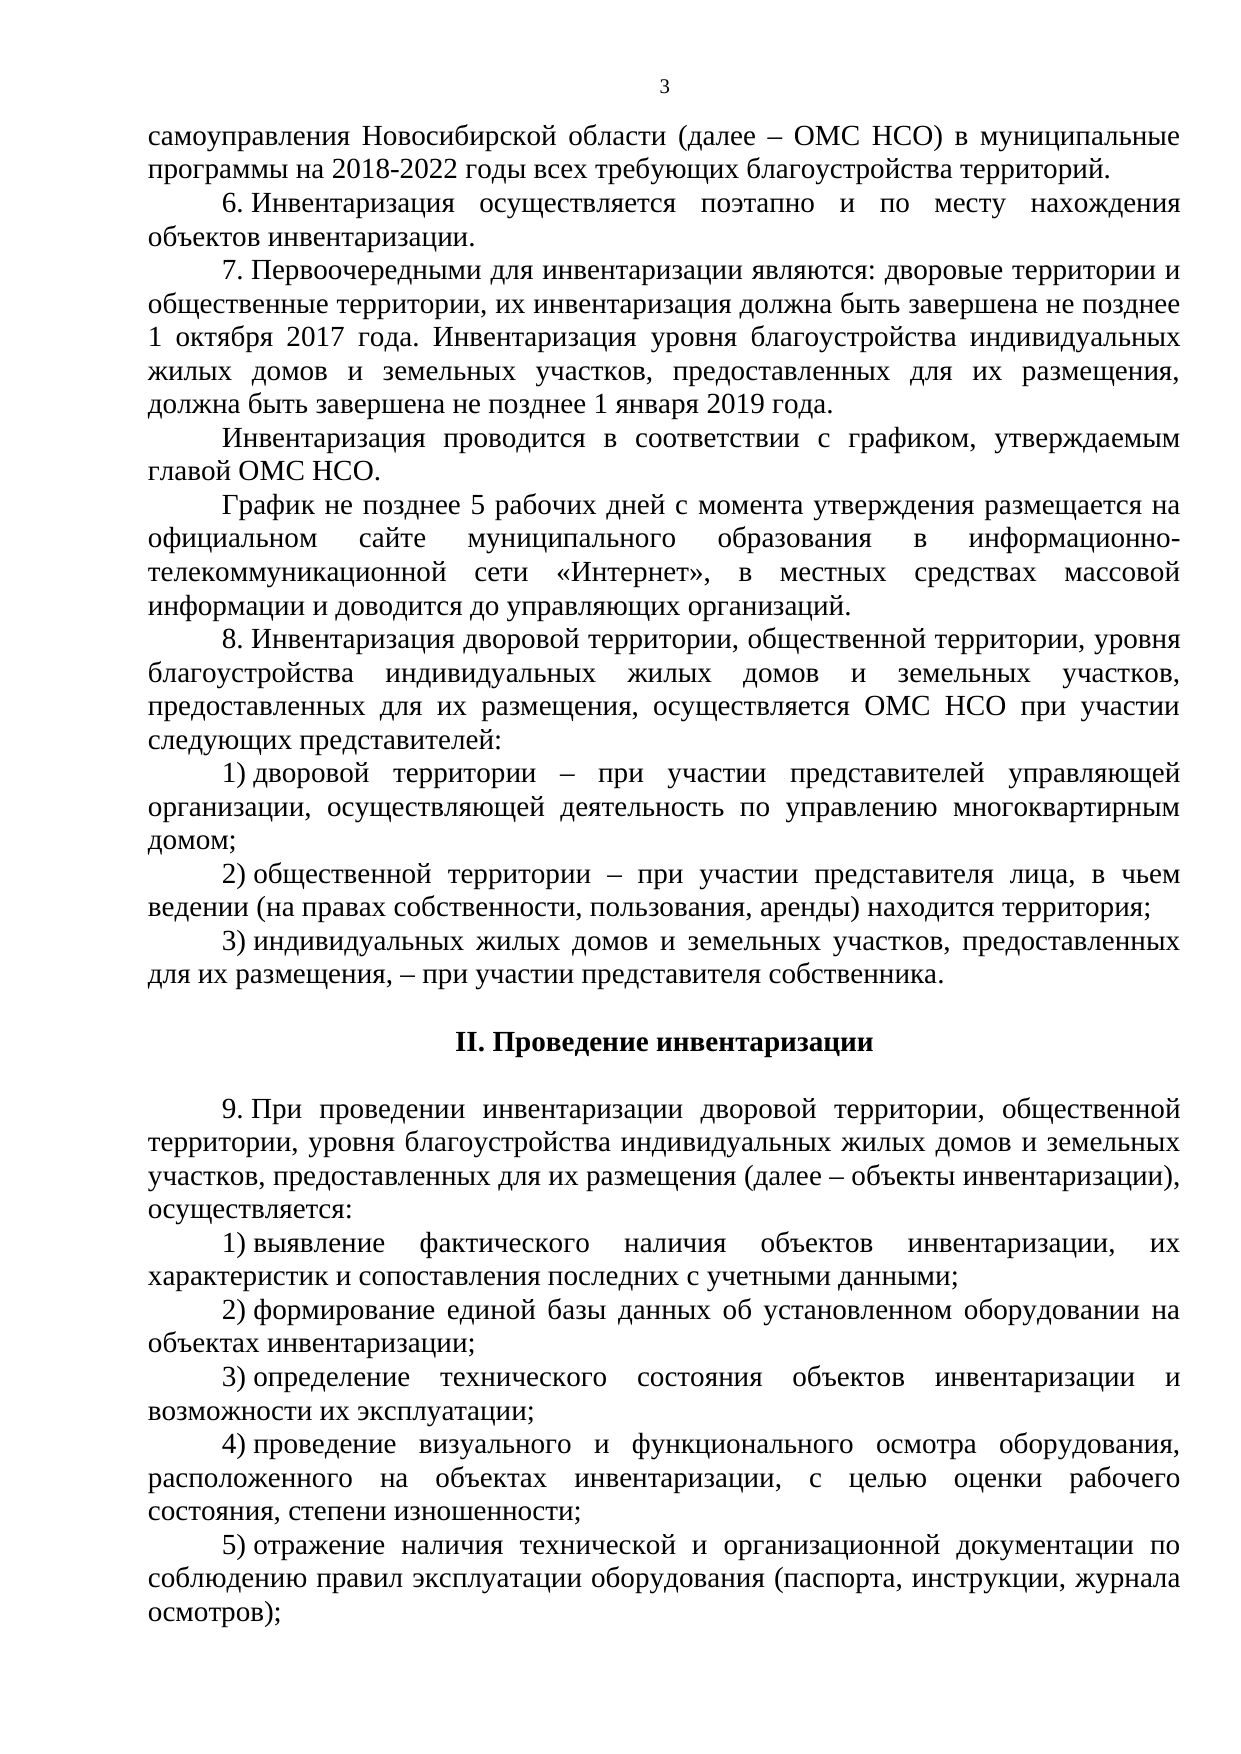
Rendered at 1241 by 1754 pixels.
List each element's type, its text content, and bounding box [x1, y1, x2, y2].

text 1) дворовой территории – при участии представителей управляющей организации, осуществляющей деятельность по управлению многоквартирным домом; [148, 755, 1181, 856]
text 7. Первоочередными для инвентаризации являются: дворовые территории и общественные территории, их инвентаризация должна быть завершена не позднее 1 октября 2017 года. Инвентаризация уровня благоустройства индивидуальных жилых домов и земельных участков, предоставленных для их размещения, должна быть завершена не позднее 1 января 2019 года. [148, 252, 1181, 420]
text 8. Инвентаризация дворовой территории, общественной территории, уровня благоустройства индивидуальных жилых домов и земельных участков, предоставленных для их размещения, осуществляется ОМС НСО при участии следующих представителей: [148, 621, 1181, 755]
text Инвентаризация проводится в соответствии с графиком, утверждаемым главой ОМС НСО. [148, 420, 1181, 487]
text 1) выявление фактического наличия объектов инвентаризации, их характеристик и сопоставления последних с учетными данными; [148, 1225, 1181, 1292]
text 6. Инвентаризация осуществляется поэтапно и по месту нахождения объектов инвентаризации. [148, 185, 1181, 252]
text 5) отражение наличия технической и организационной документации по соблюдению правил эксплуатации оборудования (паспорта, инструкции, журнала осмотров); [148, 1527, 1181, 1627]
text 4) проведение визуального и функционального осмотра оборудования, расположенного на объектах инвентаризации, с целью оценки рабочего состояния, степени изношенности; [148, 1426, 1181, 1527]
text График не позднее 5 рабочих дней с момента утверждения размещается на официальном сайте муниципального образования в информационно-телекоммуникационной сети «Интернет», в местных средствах массовой информации и доводится до управляющих организаций. [148, 487, 1181, 621]
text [148, 118, 1181, 185]
text 2) общественной территории – при участии представителя лица, в чьем ведении (на правах собственности, пользования, аренды) находится территория; [148, 856, 1181, 923]
text 3) индивидуальных жилых домов и земельных участков, предоставленных для их размещения, – при участии представителя собственника. [148, 923, 1181, 990]
text 2) формирование единой базы данных об установленном оборудовании на объектах инвентаризации; [148, 1292, 1181, 1359]
text 9. При проведении инвентаризации дворовой территории, общественной территории, уровня благоустройства индивидуальных жилых домов и земельных участков, предоставленных для их размещения (далее – объекты инвентаризации), осуществляется: [148, 1091, 1181, 1225]
text II. Проведение инвентаризации [148, 1024, 1181, 1057]
text 3) определение технического состояния объектов инвентаризации и возможности их эксплуатации; [148, 1359, 1181, 1426]
